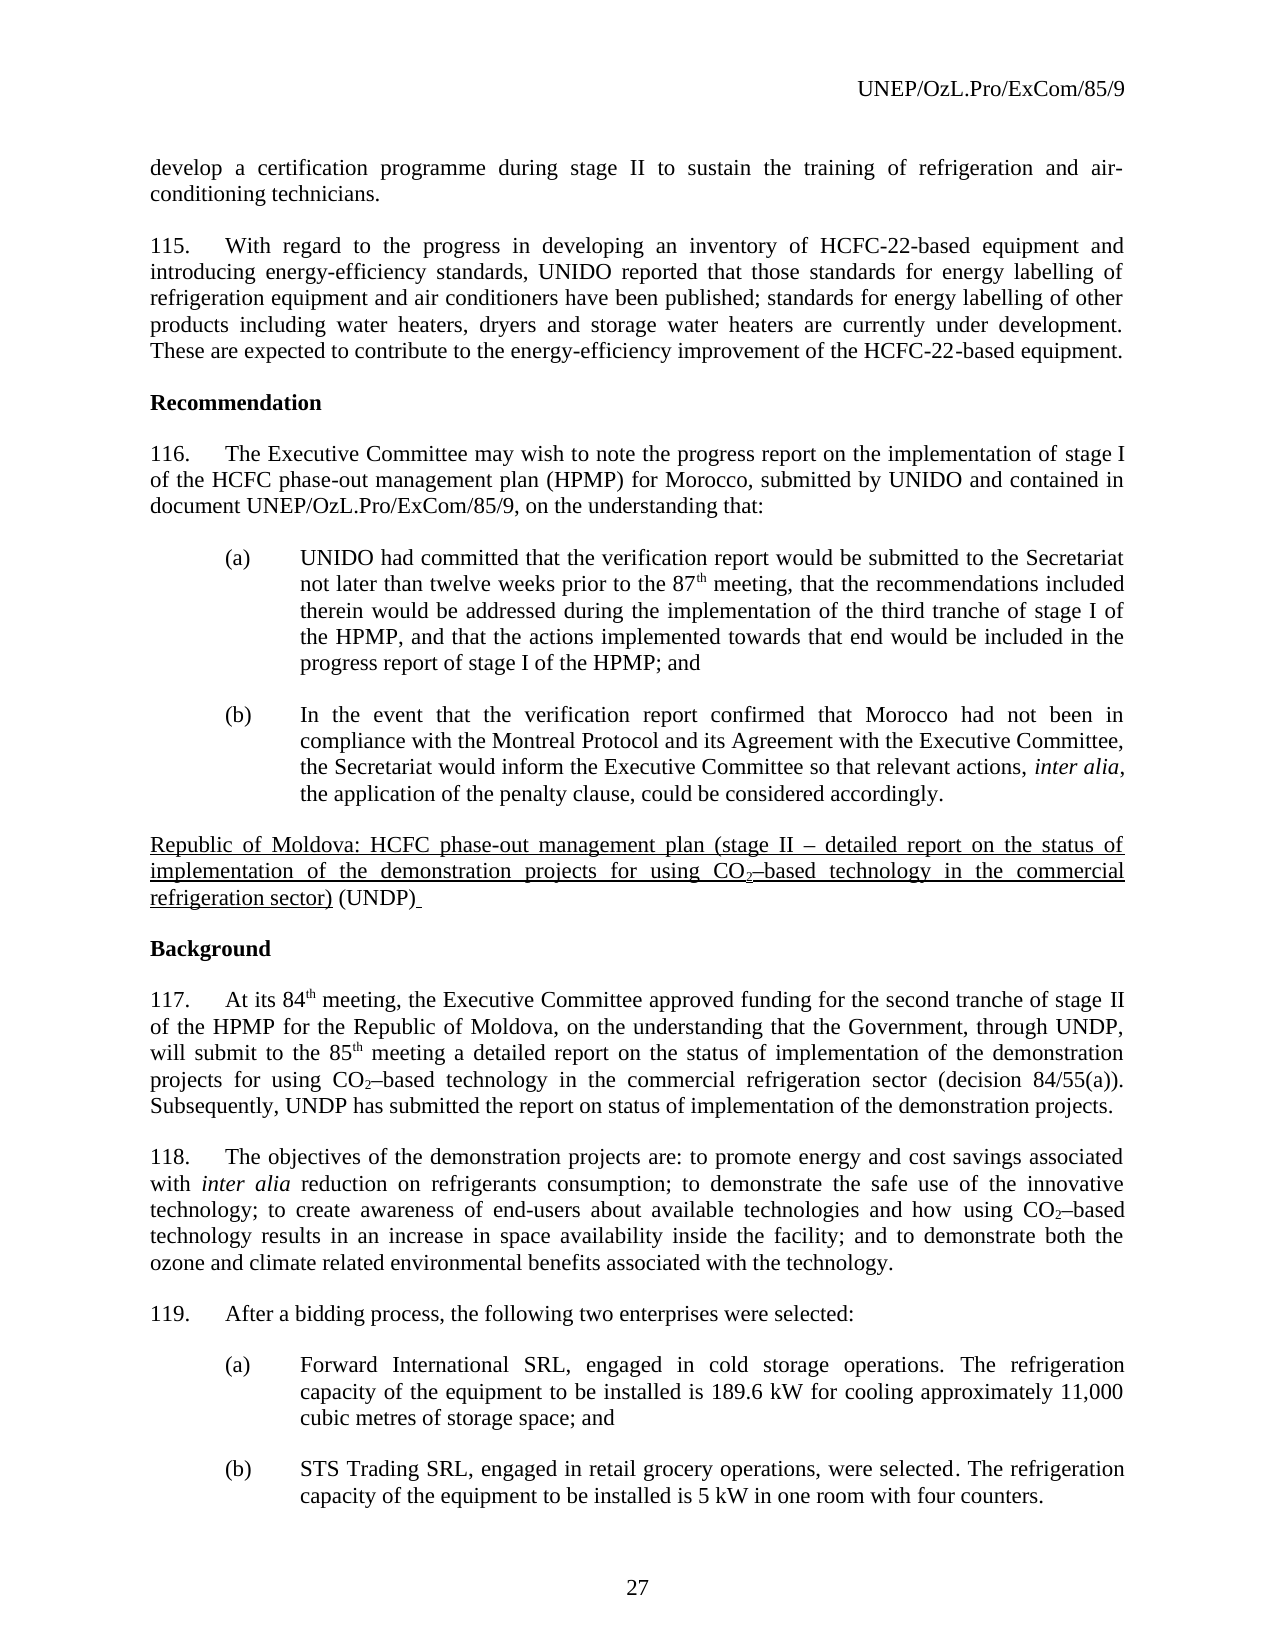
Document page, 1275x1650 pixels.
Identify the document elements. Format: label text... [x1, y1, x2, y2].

list UNIDO had committed that the verification report would be submitted to the Secretariat not later than twelve weeks prior to the 87th meeting, that the recommendations included therein would be addressed during the implementation of the third tranche of stage I of the HPMP, and that the actions implemented towards that end would be included in the progress report of stage I of the HPMP; and [225, 544, 1125, 676]
list Republic of Moldova: HCFC phase-out management plan (stage II – detailed report on the status of implementation of the demonstration projects for using CO2–based technology in the commercial refrigeration sector) (UNDP) [150, 831, 1125, 854]
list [150, 154, 1125, 207]
subtitle After a bidding process, the following two enterprises were selected: [150, 1300, 1125, 1326]
subtitle At its 84th meeting, the Executive Committee approved funding for the second tranche of stage II of the HPMP for the Republic of Moldova, on the understanding that the Government, through UNDP, will submit to the 85th meeting a detailed report on the status of implementation of the demonstration projects for using CO2–based technology in the commercial refrigeration sector (decision 84/55(a)). Subsequently, UNDP has submitted the report on status of implementation of the demonstration projects. [150, 987, 1125, 1118]
subtitle The objectives of the demonstration projects are: to promote energy and cost savings associated with inter alia reduction on refrigerants consumption; to demonstrate the safe use of the innovative technology; to create awareness of end-users about available technologies and how using CO2–based technology results in an increase in space availability inside the facility; and to demonstrate both the ozone and climate related environmental benefits associated with the technology. [150, 1143, 1125, 1275]
subtitle STS Trading SRL, engaged in retail grocery operations, were selected. The refrigeration capacity of the equipment to be installed is 5 kW in one room with four counters. [225, 1456, 1125, 1508]
text Recommendation [150, 388, 1125, 415]
list Republic of Moldova: HCFC phase-out management plan (stage II – detailed report on the status of implementation of the demonstration projects for using CO2–based technology in the commercial refrigeration sector) (UNDP) [150, 855, 1125, 910]
list In the event that the verification report confirmed that Morocco had not been in compliance with the Montreal Protocol and its Agreement with the Executive Committee, the Secretariat would inform the Executive Committee so that relevant actions, inter alia, the application of the penalty clause, could be considered accordingly. [225, 701, 1125, 806]
list Background [150, 935, 1125, 962]
subtitle Forward International SRL, engaged in cold storage operations. The refrigeration capacity of the equipment to be installed is 189.6 kW for cooling approximately 11,000 cubic metres of storage space; and [225, 1351, 1125, 1431]
list With regard to the progress in developing an inventory of HCFC-22-based equipment and introducing energy-efficiency standards, UNIDO reported that those standards for energy labelling of refrigeration equipment and air conditioners have been published; standards for energy labelling of other products including water heaters, dryers and storage water heaters are currently under development. These are expected to contribute to the energy-efficiency improvement of the HCFC-22-based equipment. [150, 232, 1125, 363]
list The Executive Committee may wish to note the progress report on the implementation of stage I of the HCFC phase-out management plan (HPMP) for Morocco, submitted by UNIDO and contained in document UNEP/OzL.Pro/ExCom/85/9, on the understanding that: [150, 440, 1125, 519]
